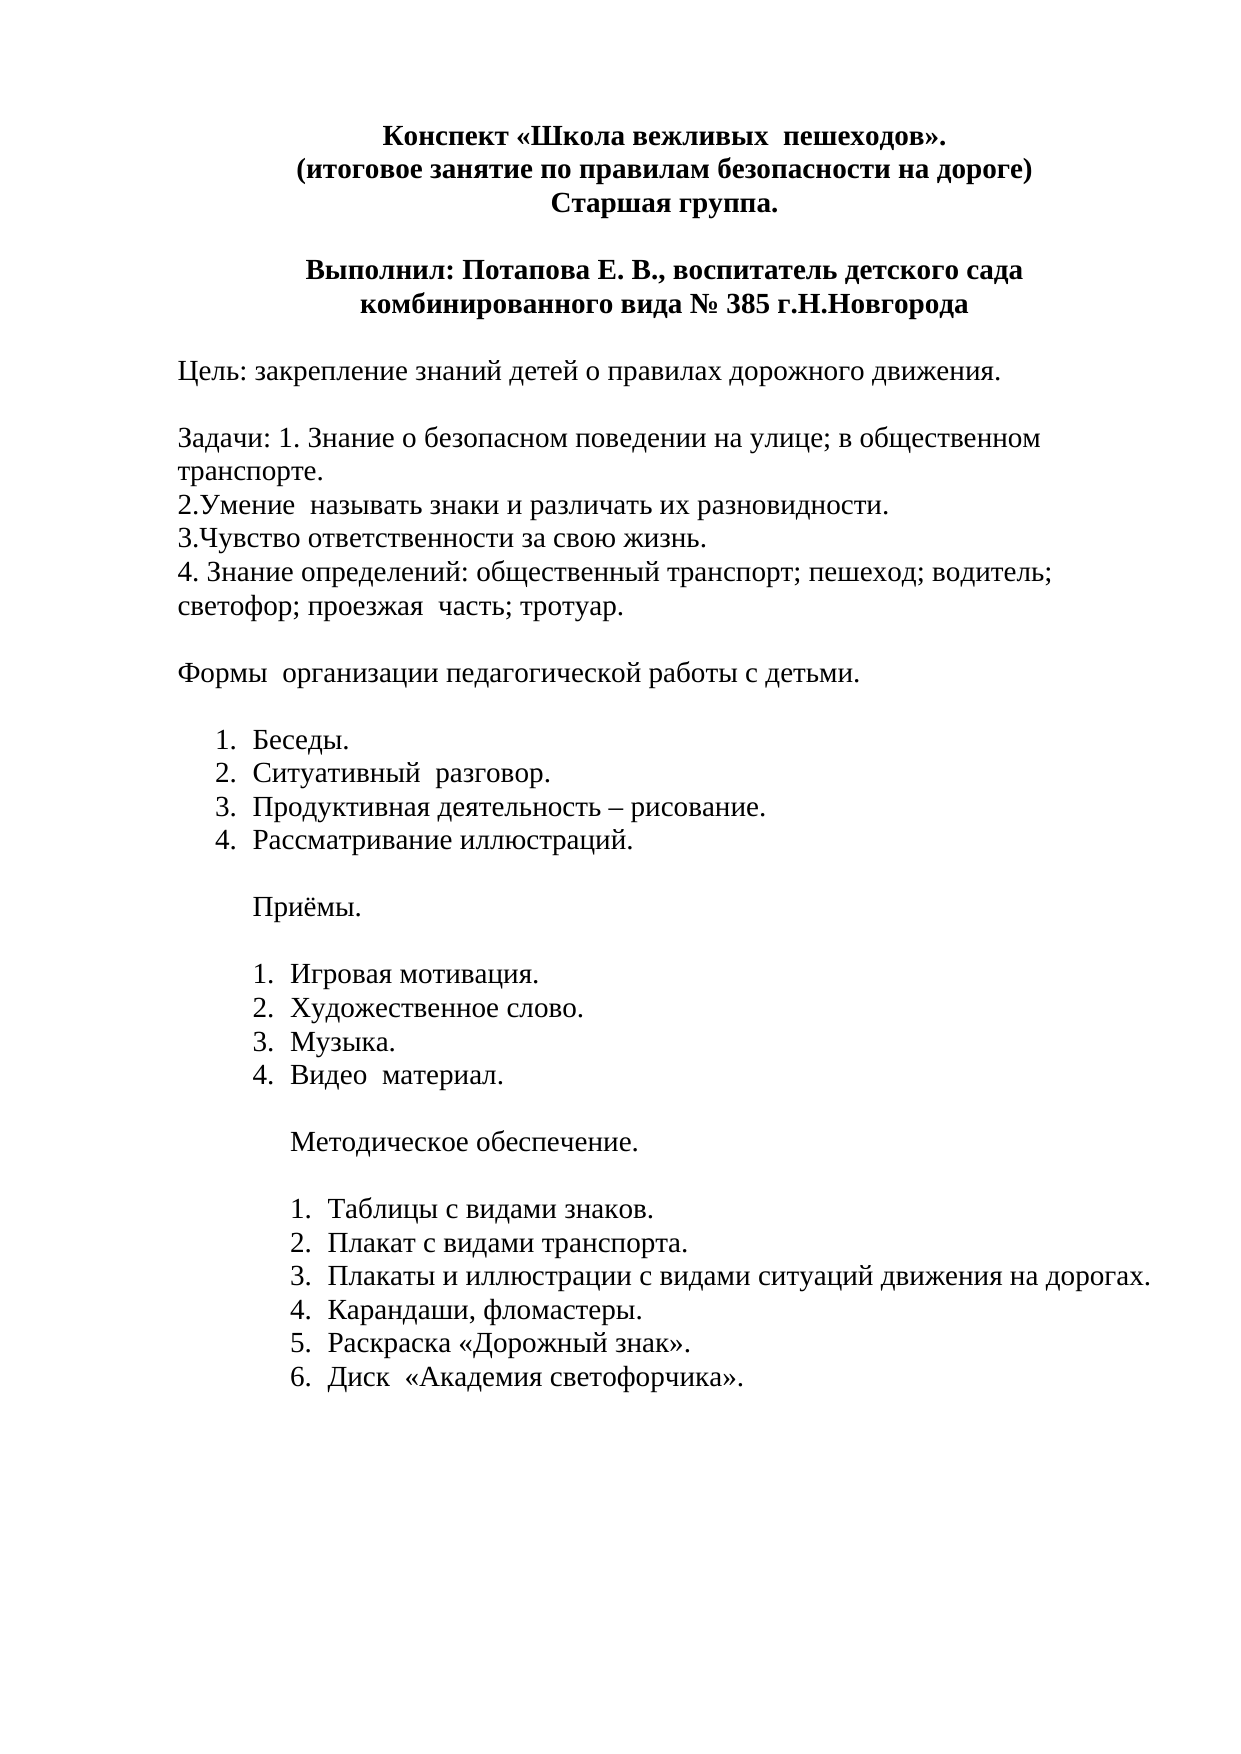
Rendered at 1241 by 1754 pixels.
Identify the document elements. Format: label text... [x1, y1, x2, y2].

list Плакаты и иллюстрации с видами ситуаций движения на дорогах. [290, 1258, 1152, 1292]
list Художественное слово. [252, 990, 1152, 1024]
text Формы организации педагогической работы с детьми. [177, 655, 1152, 688]
list Музыка. [252, 1024, 1152, 1057]
text (итоговое занятие по правилам безопасности на дороге) [177, 152, 1152, 185]
list Диск «Академия светофорчика». [290, 1359, 1152, 1393]
list Методическое обеспечение. [290, 1124, 1152, 1158]
text 3.Чувство ответственности за свою жизнь. [177, 521, 1152, 554]
text Старшая группа. [177, 185, 1152, 219]
text Выполнил: Потапова Е. В., воспитатель детского сада [177, 252, 1152, 286]
text Конспект «Школа вежливых пешеходов». [177, 118, 1152, 152]
list Карандаши, фломастеры. [290, 1292, 1152, 1326]
text 2.Умение называть знаки и различать их разновидности. [177, 487, 1152, 521]
list Видео материал. [252, 1057, 1152, 1091]
list Раскраска «Дорожный знак». [290, 1326, 1152, 1359]
text Задачи: 1. Знание о безопасном поведении на улице; в общественном транспорте. [177, 420, 1152, 487]
list Ситуативный разговор. [215, 755, 1152, 789]
text 4. Знание определений: общественный транспорт; пешеход; водитель; светофор; проезжая часть; тротуар. [177, 554, 1152, 621]
list Таблицы с видами знаков. [290, 1191, 1152, 1225]
list Игровая мотивация. [252, 957, 1152, 990]
text Цель: закрепление знаний детей о правилах дорожного движения. [177, 353, 1152, 386]
list Рассматривание иллюстраций. [215, 822, 1152, 856]
list Плакат с видами транспорта. [290, 1225, 1152, 1258]
list Приёмы. [252, 889, 1152, 923]
list Беседы. [215, 722, 1152, 755]
list Продуктивная деятельность – рисование. [215, 789, 1152, 822]
text комбинированного вида № .Н.Новгорода [177, 286, 1152, 319]
